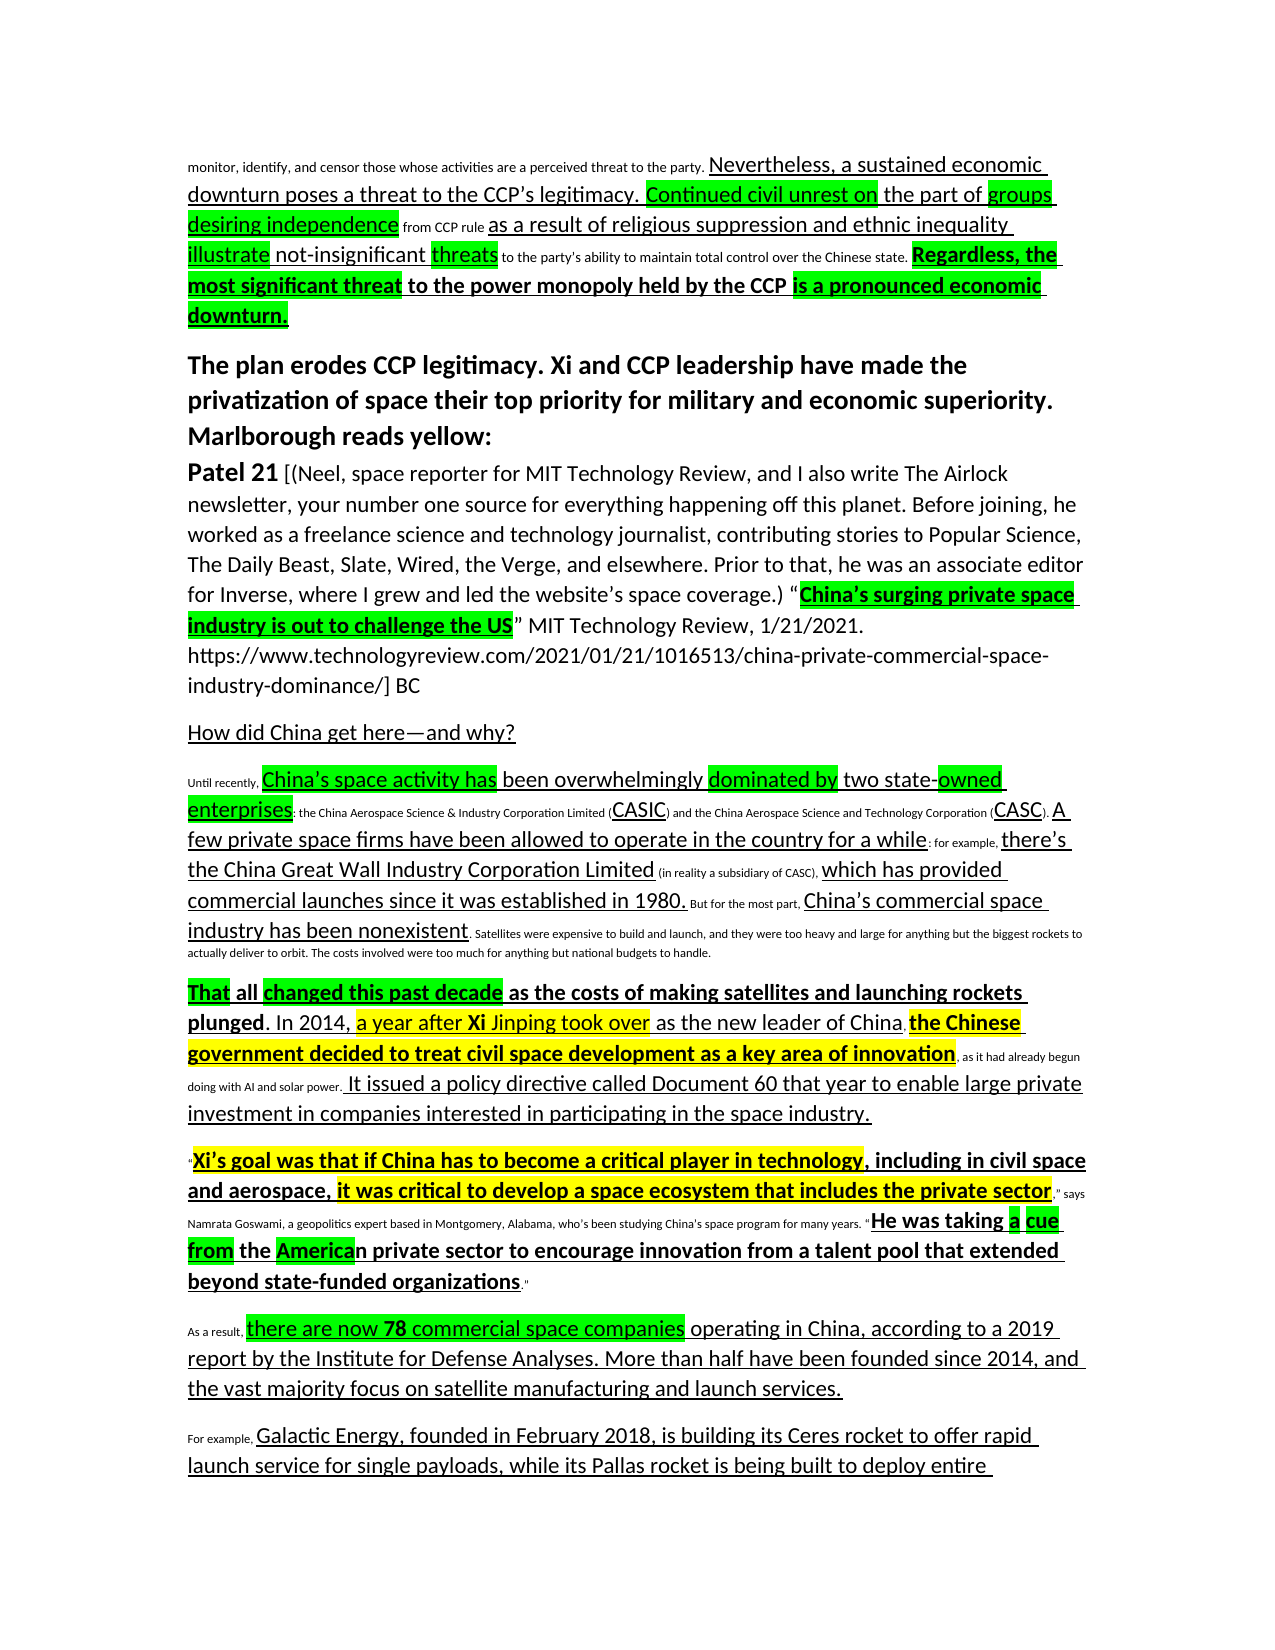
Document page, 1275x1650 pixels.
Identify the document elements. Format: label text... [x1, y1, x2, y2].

text “Xi’s goal was that if China has to become a critical player in technology, including in civil space and aerospace, it was critical to develop a space ecosystem that includes the private sector,” says Namrata Goswami, a geopolitics expert based in Montgomery, Alabama, who’s been studying China’s space program for many years. “He was taking a cue from the American private sector to encourage innovation from a talent pool that extended beyond state-funded organizations.” [187, 1146, 1087, 1295]
text How did China get here—and why? [187, 718, 1087, 746]
text Until recently, China’s space activity has been overwhelmingly dominated by two state-owned enterprises: the China Aerospace Science & Industry Corporation Limited (CASIC) and the China Aerospace Science and Technology Corporation (CASC). A few private space firms have been allowed to operate in the country for a while: for example, there’s the China Great Wall Industry Corporation Limited (in reality a subsidiary of CASC), which has provided commercial launches since it was established in 1980. But for the most part, China’s commercial space industry has been nonexistent. Satellites were expensive to build and launch, and they were too heavy and large for anything but the biggest rockets to actually deliver to orbit. The costs involved were too much for anything but national budgets to handle. [187, 765, 1087, 961]
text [187, 1421, 1087, 1479]
subtitle The plan erodes CCP legitimacy. Xi and CCP leadership have made the privatization of space their top priority for military and economic superiority. Marlborough reads yellow: [187, 348, 1087, 452]
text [187, 150, 1087, 329]
text As a result, there are now 78 commercial space companies operating in China, according to a 2019 report by the Institute for Defense Analyses. More than half have been founded since 2014, and the vast majority focus on satellite manufacturing and launch services. [187, 1314, 1087, 1402]
text Patel 21 [(Neel, space reporter for MIT Technology Review, and I also write The Airlock newsletter, your number one source for everything happening off this planet. Before joining, he worked as a freelance science and technology journalist, contributing stories to Popular Science, The Daily Beast, Slate, Wired, the Verge, and elsewhere. Prior to that, he was an associate editor for Inverse, where I grew and led the website’s space coverage.) “China’s surging private space industry is out to challenge the US” MIT Technology Review, 1/21/2021. https://www.technologyreview.com/2021/01/21/1016513/china-private-commercial-space-industry-dominance/] BC [187, 455, 1087, 699]
text That all changed this past decade as the costs of making satellites and launching rockets plunged. In 2014, a year after Xi Jinping took over as the new leader of China, the Chinese government decided to treat civil space development as a key area of innovation, as it had already begun doing with AI and solar power. It issued a policy directive called Document 60 that year to enable large private investment in companies interested in participating in the space industry. [187, 978, 1087, 1127]
